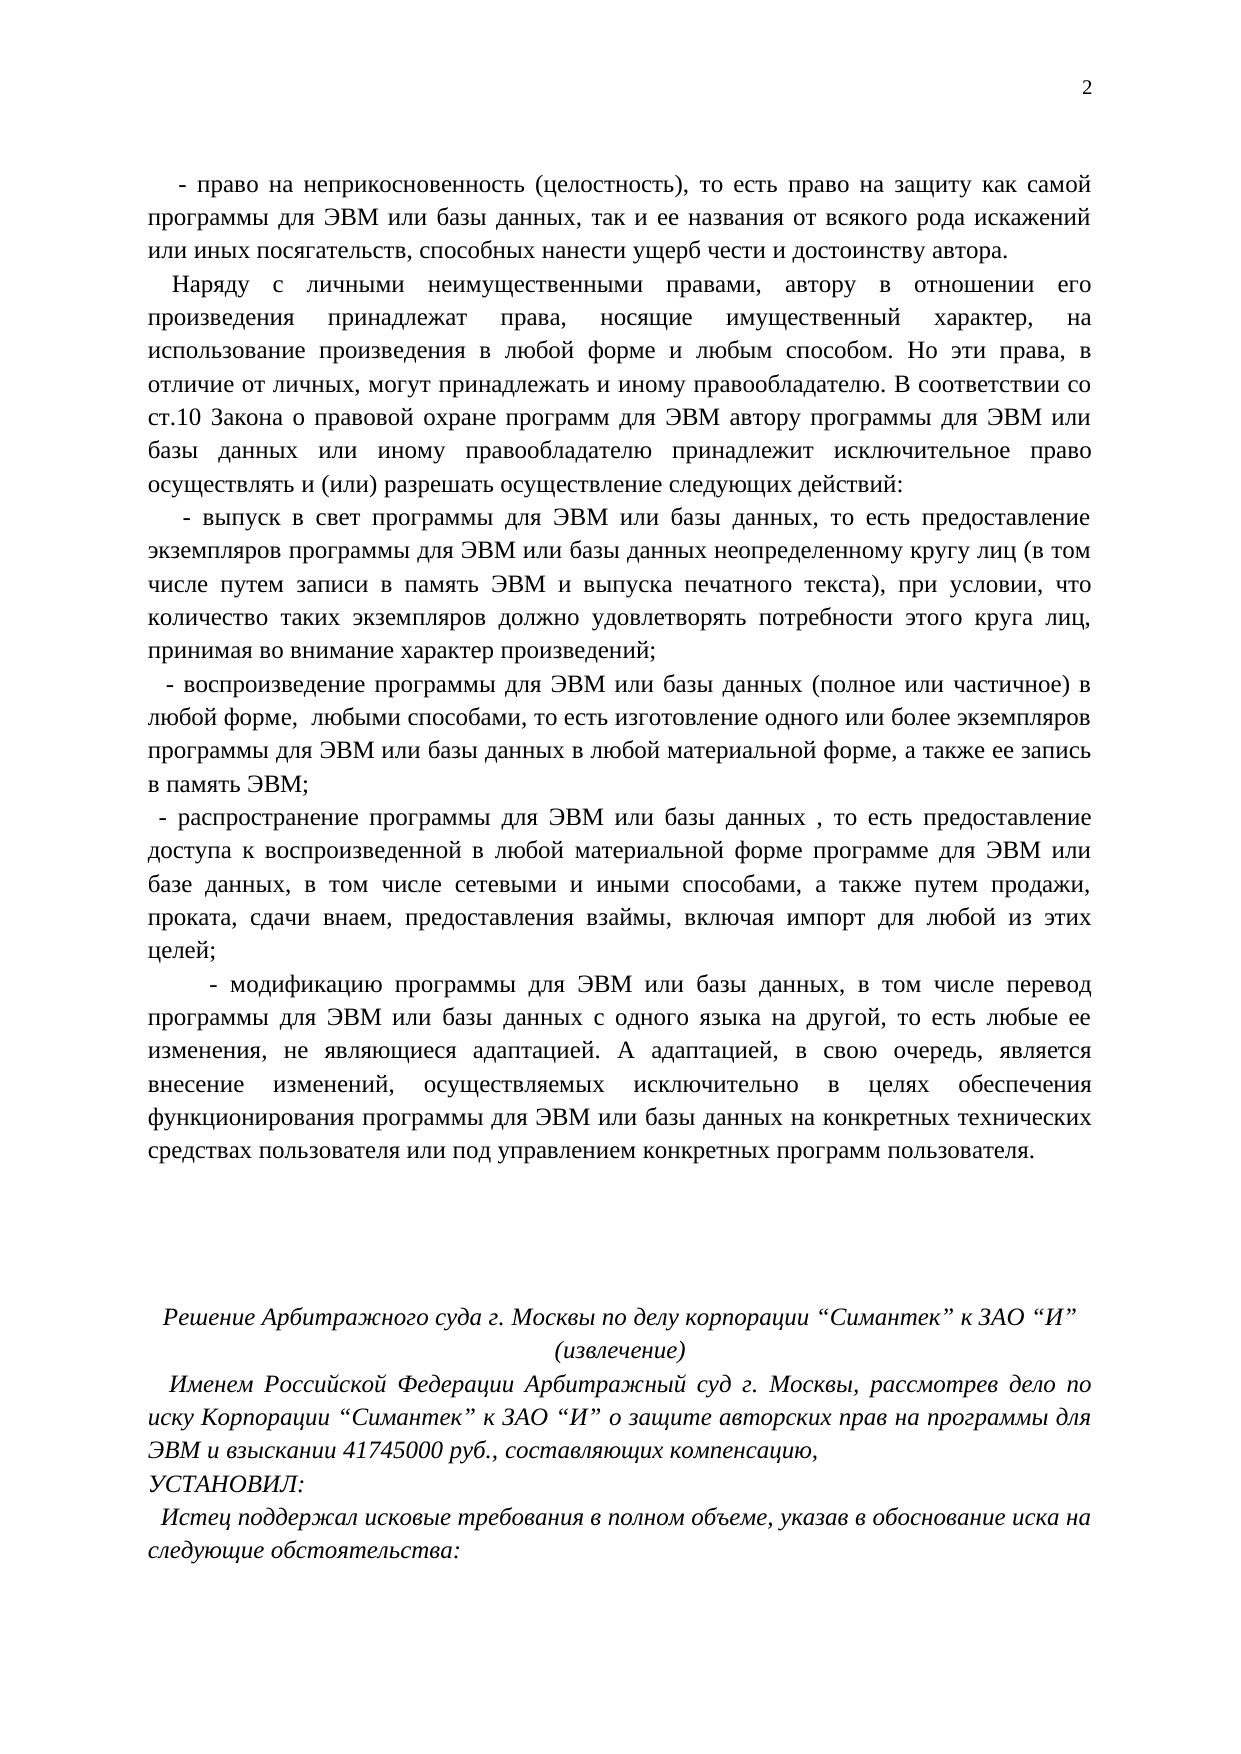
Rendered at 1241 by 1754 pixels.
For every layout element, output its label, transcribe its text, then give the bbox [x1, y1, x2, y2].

text УСТАНОВИЛ: [148, 1465, 1092, 1499]
text Решение Арбитражного суда г. Москвы по делу корпорации “Симантек” к ЗАО “И” [148, 1299, 1092, 1332]
text - распространение программы для ЭВМ или базы данных , то есть предоставление доступа к воспроизведенной в любой материальной форме программе для ЭВМ или базе данных, в том числе сетевыми и иными способами, а также путем продажи, проката, сдачи внаем, предоставления взаймы, включая импорт для любой из этих целей; [148, 799, 1092, 965]
text (извлечение) [148, 1332, 1092, 1365]
text - воспроизведение программы для ЭВМ или базы данных (полное или частичное) в любой форме, любыми способами, то есть изготовление одного или более экземпляров программы для ЭВМ или базы данных в любой материальной форме, а также ее запись в память ЭВМ; [148, 665, 1092, 799]
text Именем Российской Федерации Арбитражный суд г. Москвы, рассмотрев дело по иску Корпорации “Симантек” к ЗАО “И” о защите авторских прав на программы для ЭВМ и взыскании 41745000 руб., составляющих компенсацию, [148, 1365, 1092, 1465]
text - выпуск в свет программы для ЭВМ или базы данных, то есть предоставление экземпляров программы для ЭВМ или базы данных неопределенному кругу лиц (в том числе путем записи в память ЭВМ и выпуска печатного текста), при условии, что количество таких экземпляров должно удовлетворять потребности этого круга лиц, принимая во внимание характер произведений; [148, 499, 1092, 665]
text Наряду с личными неимущественными правами, автору в отношении его произведения принадлежат права, носящие имущественный характер, на использование произведения в любой форме и любым способом. Но эти права, в отличие от личных, могут принадлежать и иному правообладателю. В соответствии со ст.10 Закона о правовой охране программ для ЭВМ автору программы для ЭВМ или базы данных или иному правообладателю принадлежит исключительное право осуществлять и (или) разрешать осуществление следующих действий: [148, 265, 1092, 499]
text - право на неприкосновенность (целостность), то есть право на защиту как самой программы для ЭВМ или базы данных, так и ее названия от всякого рода искажений или иных посягательств, способных нанести ущерб чести и достоинству автора. [148, 165, 1092, 265]
text Истец поддержал исковые требования в полном объеме, указав в обоснование иска на следующие обстоятельства: [148, 1499, 1092, 1565]
text - модификацию программы для ЭВМ или базы данных, в том числе перевод программы для ЭВМ или базы данных с одного языка на другой, то есть любые ее изменения, не являющиеся адаптацией. А адаптацией, в свою очередь, является внесение изменений, осуществляемых исключительно в целях обеспечения функционирования программы для ЭВМ или базы данных на конкретных технических средствах пользователя или под управлением конкретных программ пользователя. [148, 965, 1092, 1165]
